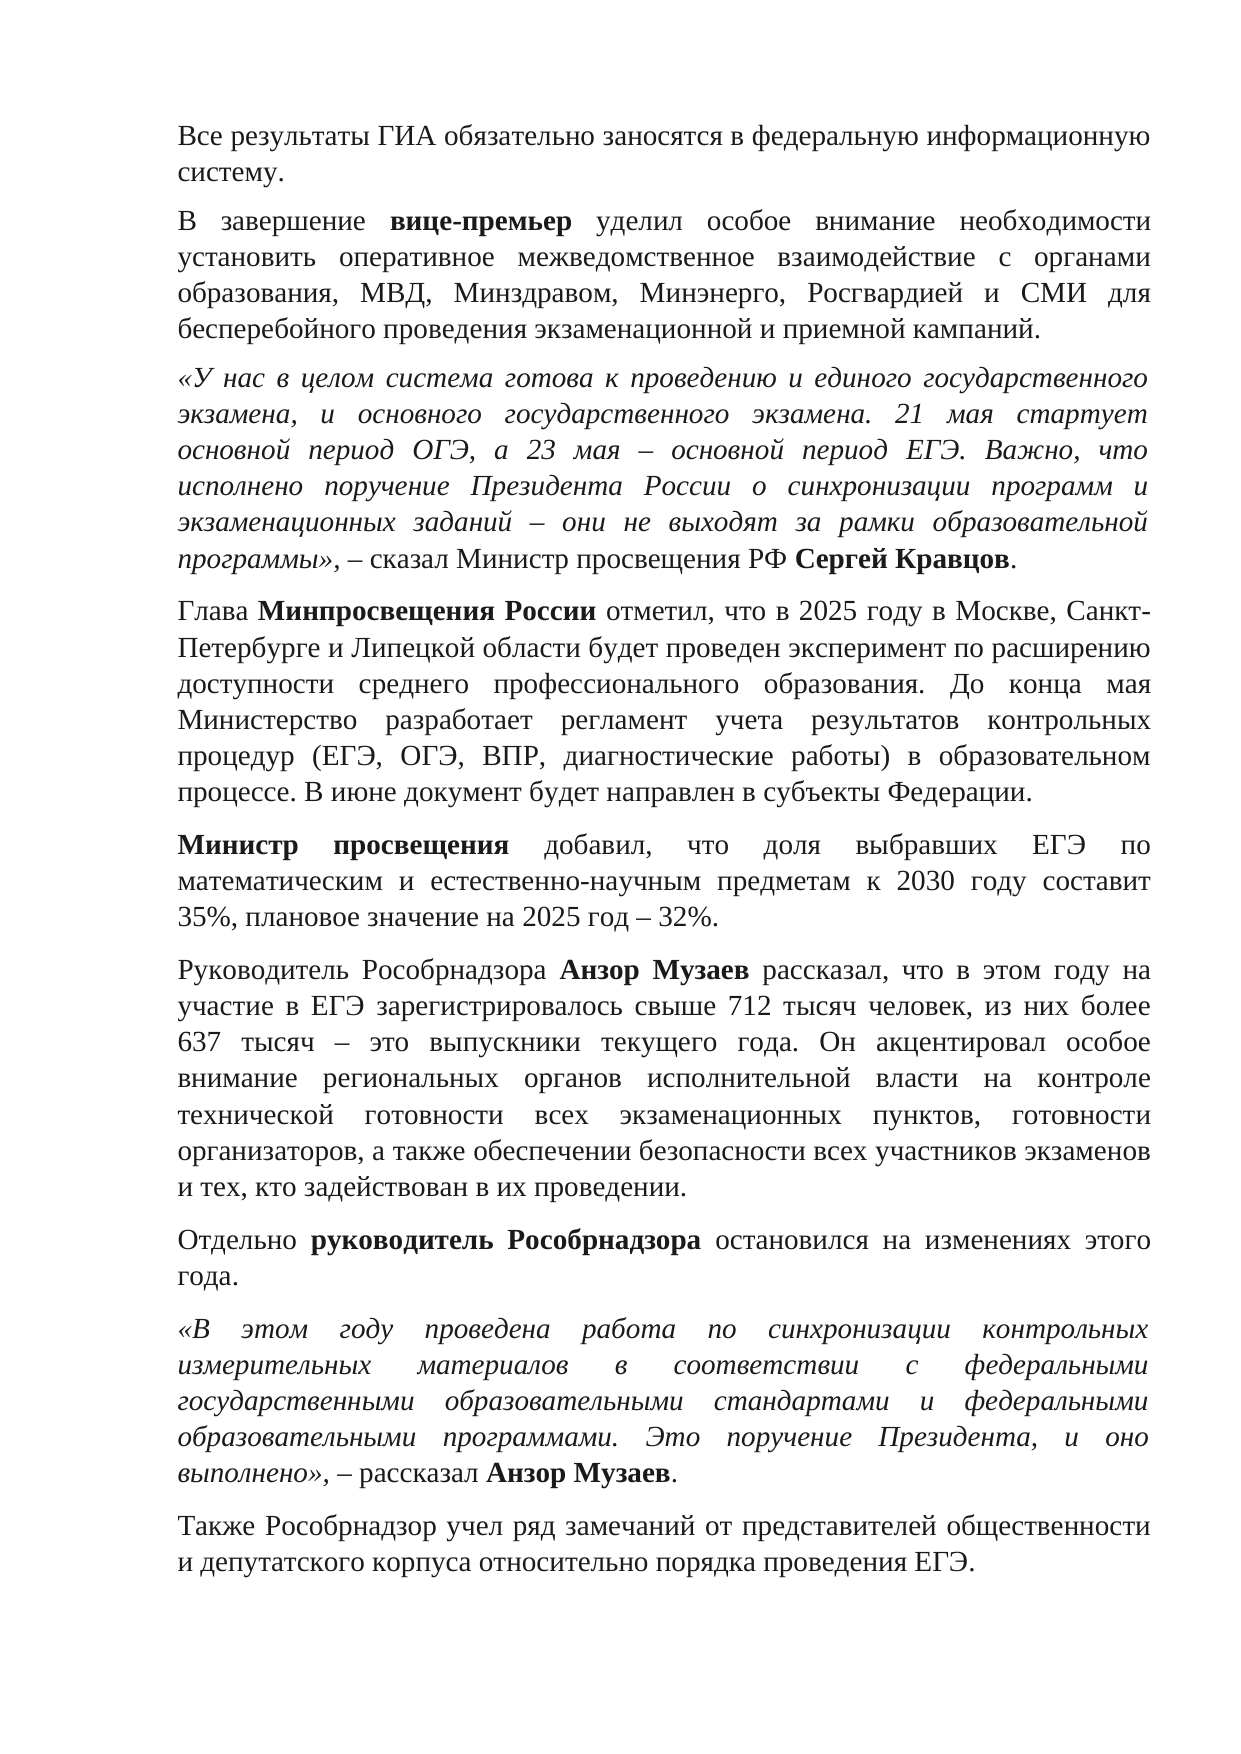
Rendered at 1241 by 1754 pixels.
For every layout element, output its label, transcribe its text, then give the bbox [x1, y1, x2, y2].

text «В этом году проведена работа по синхронизации контрольных измерительных материалов в соответствии с федеральными государственными образовательными стандартами и федеральными образовательными программами. Это поручение Президента, и оно выполнено», – рассказал Анзор Музаев. [177, 1311, 1152, 1489]
text Все результаты ГИА обязательно заносятся в федеральную информационную систему. [177, 118, 1152, 188]
text Руководитель Рособрнадзора Анзор Музаев рассказал, что в этом году на участие в ЕГЭ зарегистрировалось свыше 712 тысяч человек, из них более 637 тысяч – это выпускники текущего года. Он акцентировал особое внимание региональных органов исполнительной власти на контроле технической готовности всех экзаменационных пунктов, готовности организаторов, а также обеспечении безопасности всех участников экзаменов и тех, кто задействован в их проведении. [177, 952, 1152, 1203]
text В завершение вице-премьер уделил особое внимание необходимости установить оперативное межведомственное взаимодействие с органами образования, МВД, Минздравом, Минэнерго, Росгвардией и СМИ для бесперебойного проведения экзаменационной и приемной кампаний. [177, 203, 1152, 345]
text Также Рособрнадзор учел ряд замечаний от представителей общественности и депутатского корпуса относительно порядка проведения ЕГЭ. [177, 1508, 1152, 1578]
text «У нас в целом система готова к проведению и единого государственного экзамена, и основного государственного экзамена. 21 мая стартует основной период ОГЭ, а 23 мая – основной период ЕГЭ. Важно, что исполнено поручение Президента России о синхронизации программ и экзаменационных заданий – они не выходят за рамки образовательной программы», – сказал Министр просвещения РФ Сергей Кравцов. [177, 360, 1152, 574]
text Министр просвещения добавил, что доля выбравших ЕГЭ по математическим и естественно-научным предметам к 2030 году составит 35%, плановое значение на 2025 год – 32%. [177, 827, 1152, 933]
text Отдельно руководитель Рособрнадзора остановился на изменениях этого года. [177, 1222, 1152, 1292]
text Глава Минпросвещения России отметил, что в 2025 году в Москве, Санкт-Петербурге и Липецкой области будет проведен эксперимент по расширению доступности среднего профессионального образования. До конца мая Министерство разработает регламент учета результатов контрольных процедур (ЕГЭ, ОГЭ, ВПР, диагностические работы) в образовательном процессе. В июне документ будет направлен в субъекты Федерации. [177, 593, 1152, 808]
